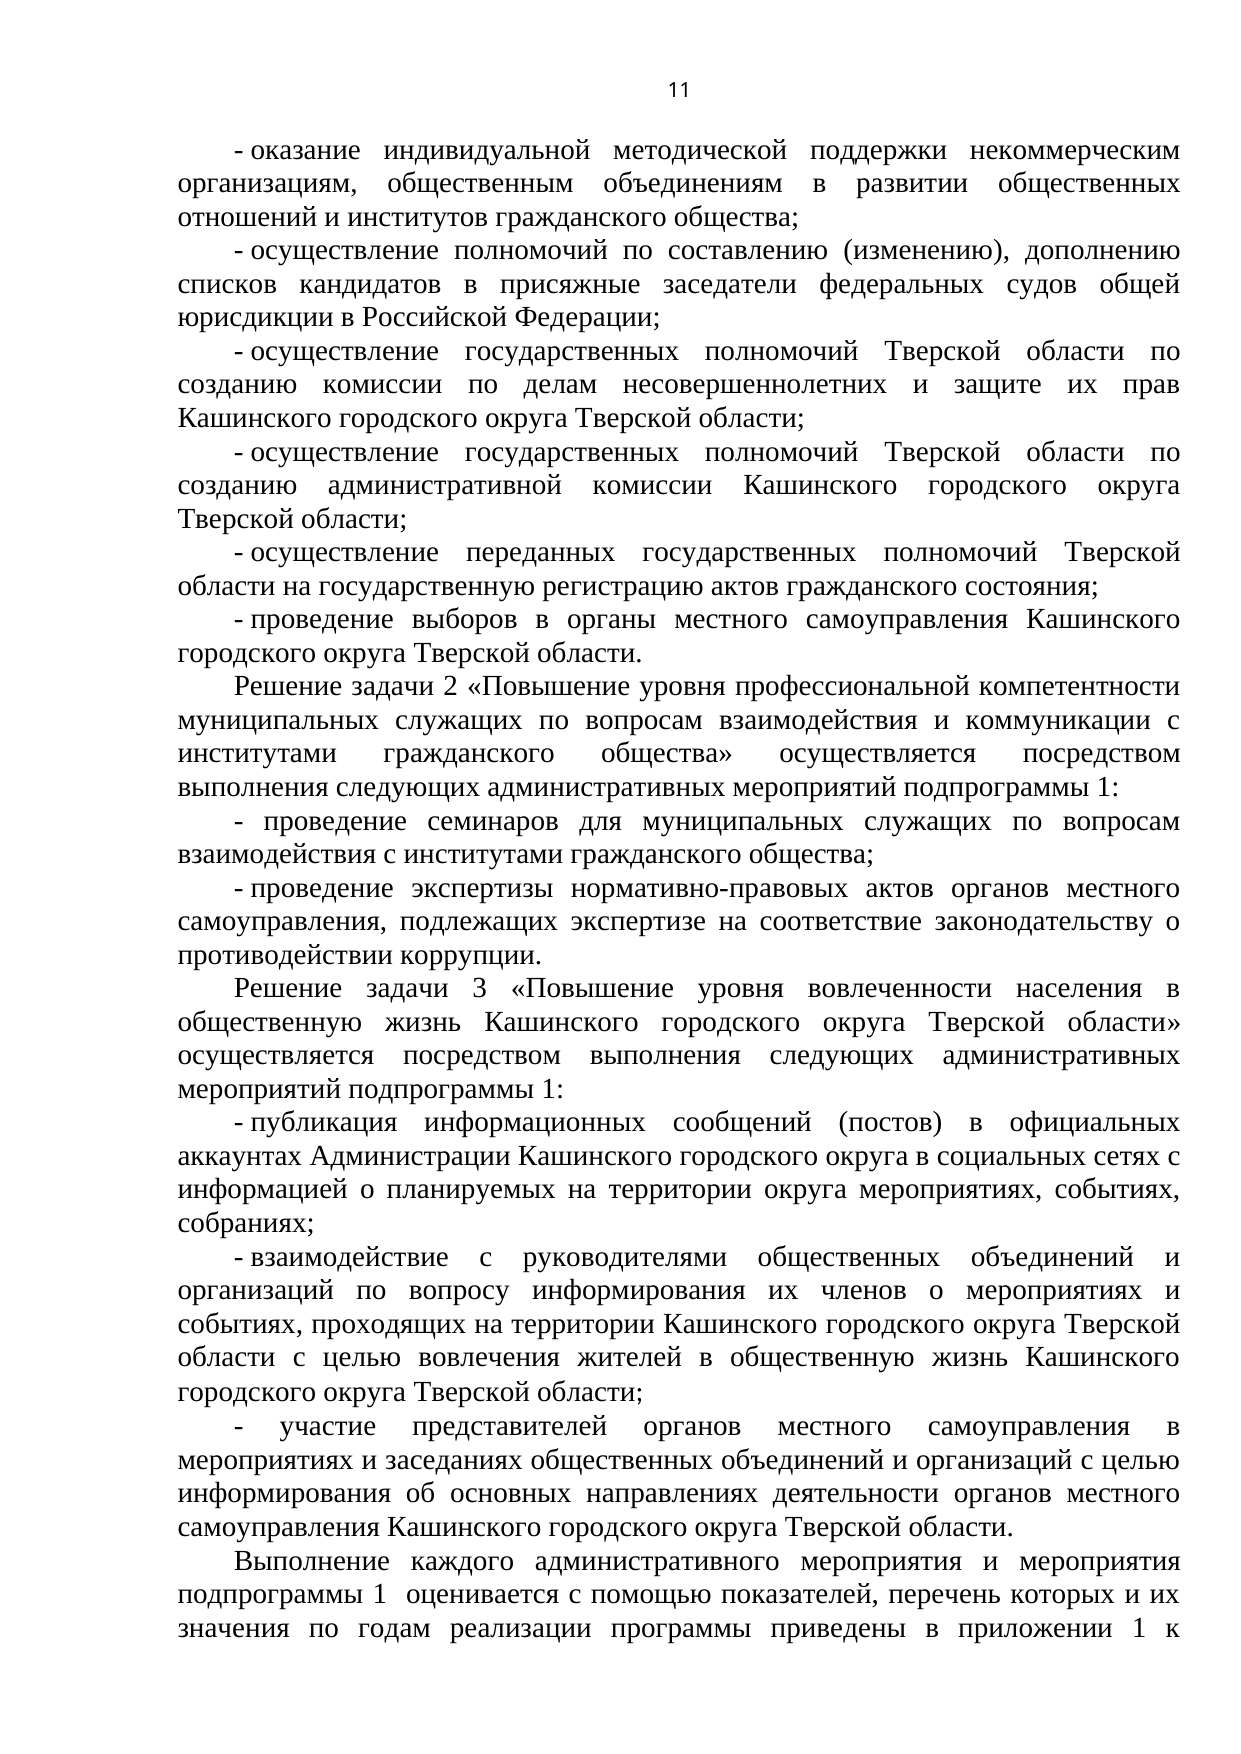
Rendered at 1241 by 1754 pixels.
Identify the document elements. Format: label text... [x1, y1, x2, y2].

text - проведение семинаров для муниципальных служащих по вопросам взаимодействия с институтами гражданского общества; [177, 803, 1181, 870]
text - осуществление государственных полномочий Тверской области по созданию комиссии по делам несовершеннолетних и защите их прав Кашинского городского округа Тверской области; [177, 333, 1181, 434]
text - осуществление полномочий по составлению (изменению), дополнению списков кандидатов в присяжные заседатели федеральных судов общей юрисдикции в Российской Федерации; [177, 232, 1181, 333]
text - осуществление переданных государственных полномочий Тверской области на государственную регистрацию актов гражданского состояния; [177, 534, 1181, 601]
text Решение задачи 2 «Повышение уровня профессиональной компетентности муниципальных служащих по вопросам взаимодействия и коммуникации с институтами гражданского общества» осуществляется посредством выполнения следующих административных мероприятий подпрограммы 1: [177, 668, 1181, 803]
text - проведение выборов в органы местного самоуправления Кашинского городского округа Тверской области. [177, 601, 1181, 668]
text - публикация информационных сообщений (постов) в официальных аккаунтах Администрации Кашинского городского округа в социальных сетях с информацией о планируемых на территории округа мероприятиях, событиях, собраниях; [177, 1104, 1181, 1239]
text - взаимодействие с руководителями общественных объединений и организаций по вопросу информирования их членов о мероприятиях и событиях, проходящих на территории Кашинского городского округа Тверской области с целью вовлечения жителей в общественную жизнь Кашинского городского округа Тверской области; [177, 1239, 1181, 1408]
text - оказание индивидуальной методической поддержки некоммерческим организациям, общественным объединениям в развитии общественных отношений и институтов гражданского общества; [177, 132, 1181, 232]
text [177, 1543, 1181, 1643]
text Решение задачи 3 «Повышение уровня вовлеченности населения в общественную жизнь Кашинского городского округа Тверской области» осуществляется посредством выполнения следующих административных мероприятий подпрограммы 1: [177, 970, 1181, 1104]
text - осуществление государственных полномочий Тверской области по созданию административной комиссии Кашинского городского округа Тверской области; [177, 434, 1181, 534]
text - проведение экспертизы нормативно-правовых актов органов местного самоуправления, подлежащих экспертизе на соответствие законодательству о противодействии коррупции. [177, 870, 1181, 970]
text - участие представителей органов местного самоуправления в мероприятиях и заседаниях общественных объединений и организаций с целью информирования об основных направлениях деятельности органов местного самоуправления Кашинского городского округа Тверской области. [177, 1408, 1181, 1543]
